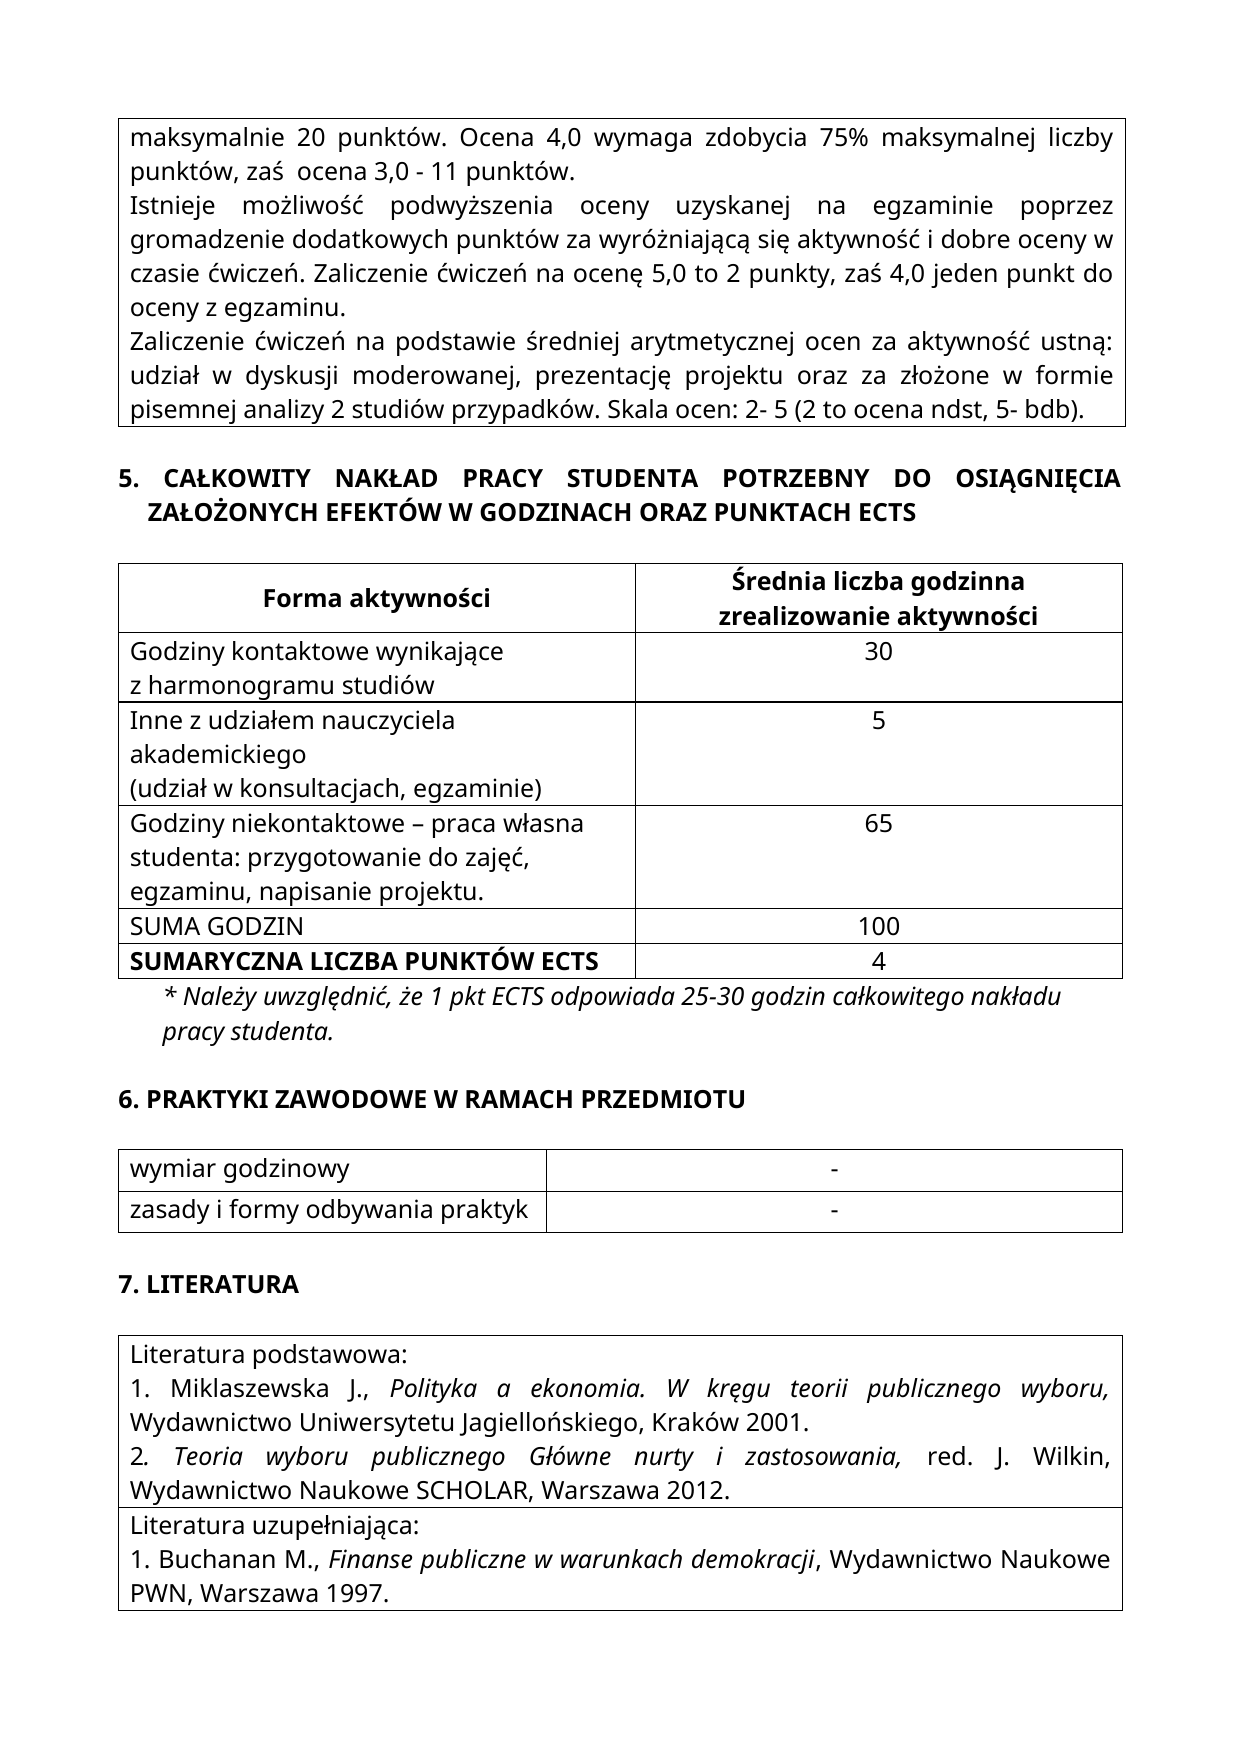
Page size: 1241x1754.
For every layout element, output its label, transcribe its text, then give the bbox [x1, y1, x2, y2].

table_cell 100 [636, 909, 1122, 943]
table_cell 30 [636, 633, 1122, 701]
table_cell zasady i formy odbywania praktyk [119, 1192, 546, 1232]
table_cell 5 [636, 703, 1122, 804]
table_header Forma aktywności [119, 564, 635, 632]
table_header Średnia liczba godzinna zrealizowanie aktywności [636, 564, 1122, 632]
table_header wymiar godzinowy [119, 1150, 546, 1191]
table_cell SUMA GODZIN [119, 909, 635, 943]
table_cell SUMARYCZNA LICZBA PUNKTÓW ECTS [119, 944, 635, 978]
table_header - [547, 1150, 1122, 1191]
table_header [119, 119, 1125, 426]
text 5. CAŁKOWITY NAKŁAD PRACY STUDENTA POTRZEBNY DO OSIĄGNIĘCIA ZAŁOŻONYCH EFEKTÓW W GODZINACH ORAZ PUNKTACH ECTS [118, 461, 1122, 529]
text 6. PRAKTYKI ZAWODOWE W RAMACH PRZEDMIOTU [118, 1081, 1122, 1115]
text * Należy uwzględnić, że 1 pkt ECTS odpowiada 25-30 godzin całkowitego nakładu pracy studenta. [162, 979, 1122, 1047]
table_header Literatura podstawowa: 1. Miklaszewska J., Polityka a ekonomia. W kręgu teorii publicznego wyboru, Wydawnictwo Uniwersytetu Jagiellońskiego, Kraków 2001. 2. Teoria wyboru publicznego Główne nurty i zastosowania, red. J. Wilkin, Wydawnictwo Naukowe SCHOLAR, Warszawa 2012. [119, 1336, 1122, 1507]
table_cell Godziny kontaktowe wynikające z harmonogramu studiów [119, 633, 635, 701]
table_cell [119, 1508, 1122, 1610]
table_cell Godziny niekontaktowe – praca własna studenta: przygotowanie do zajęć, egzaminu, napisanie projektu. [119, 806, 635, 908]
table_cell - [547, 1192, 1122, 1232]
table_cell 4 [636, 944, 1122, 978]
table_cell 65 [636, 806, 1122, 908]
table_cell Inne z udziałem nauczyciela akademickiego (udział w konsultacjach, egzaminie) [119, 703, 635, 804]
text 7. LITERATURA [118, 1267, 1122, 1301]
